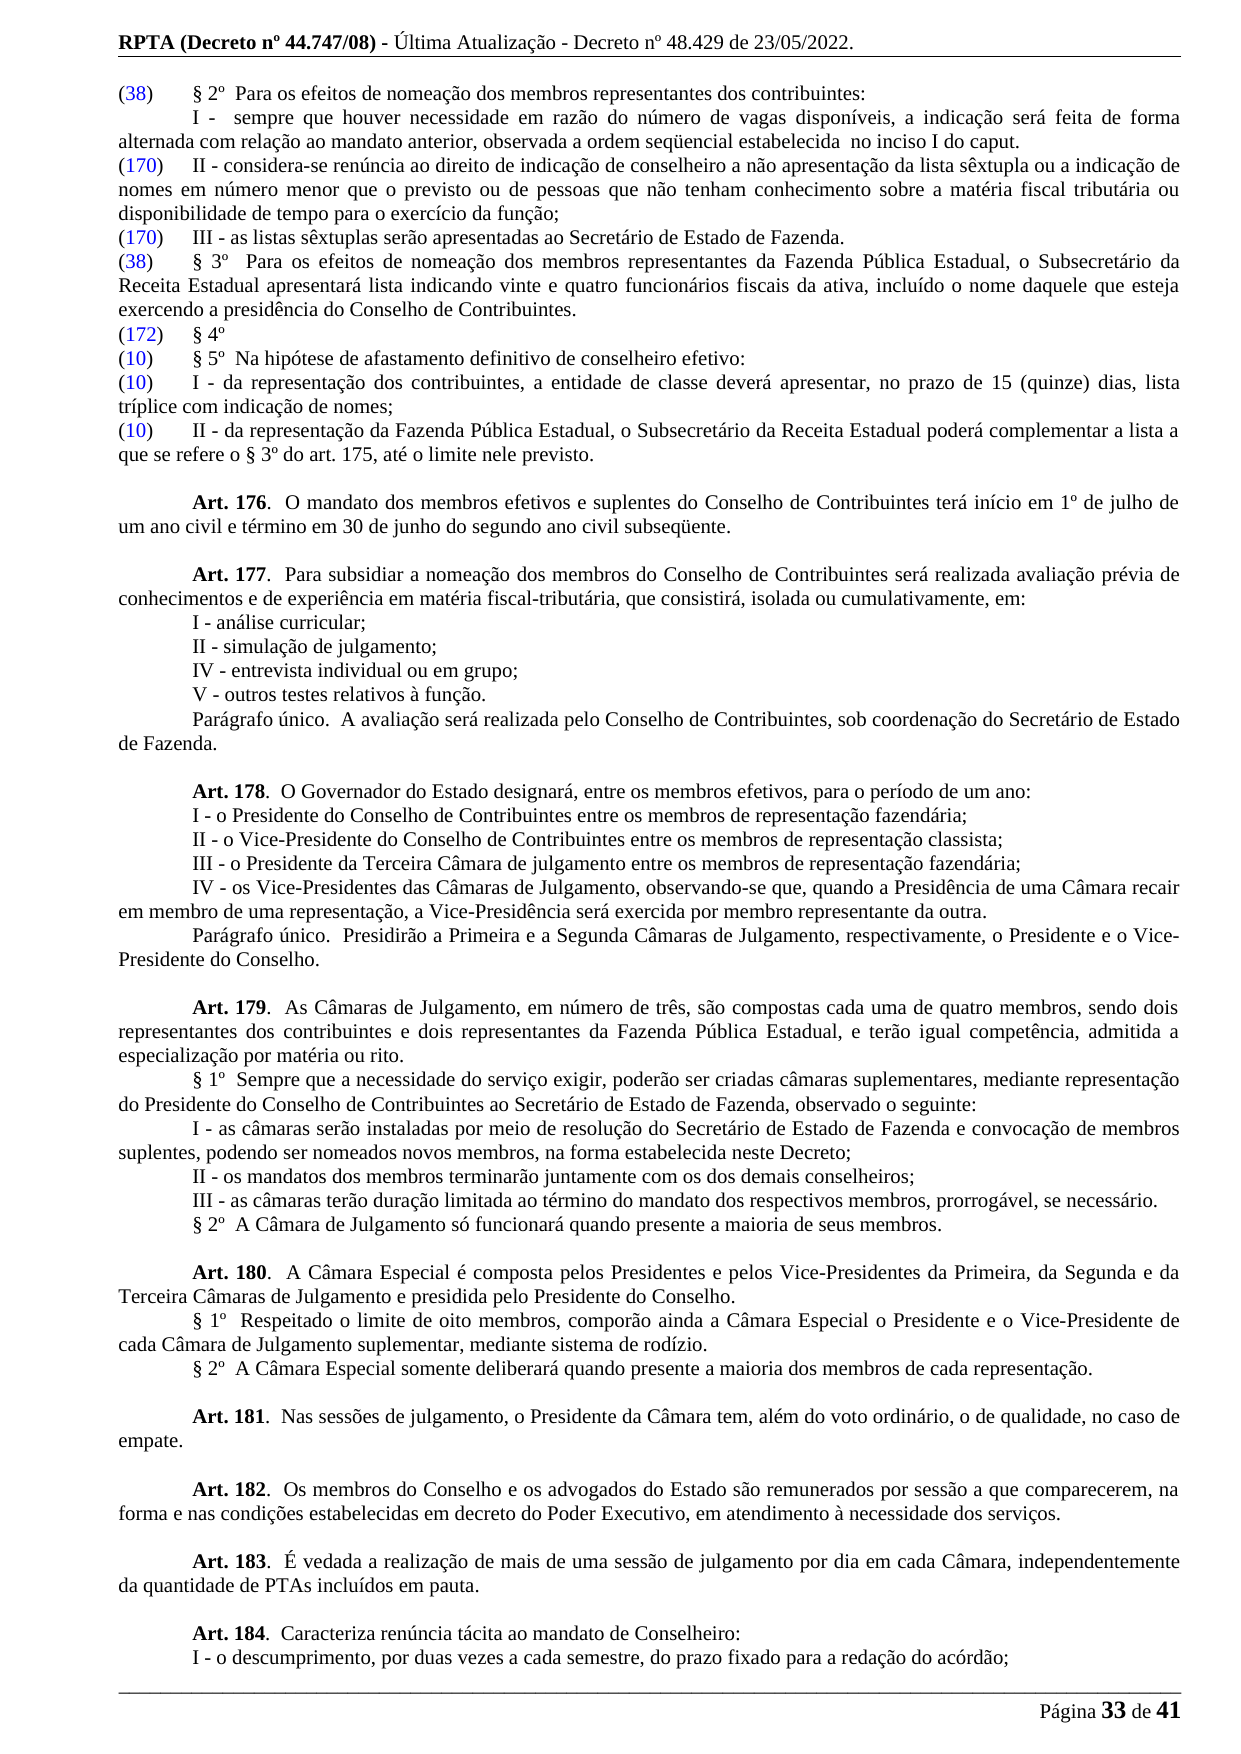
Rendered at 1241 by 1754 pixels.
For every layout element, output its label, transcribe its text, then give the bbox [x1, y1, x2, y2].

text (170) III - as listas sêxtuplas serão apresentadas ao Secretário de Estado de Fazenda. [118, 225, 1181, 249]
text (38) § 2º Para os efeitos de nomeação dos membros representantes dos contribuintes: [118, 81, 1181, 105]
text I - o descumprimento, por duas vezes a cada semestre, do prazo fixado para a redação do acórdão; [118, 1645, 1181, 1669]
text Art. 178. O Governador do Estado designará, entre os membros efetivos, para o período de um ano: [118, 779, 1181, 803]
text Art. 183. É vedada a realização de mais de uma sessão de julgamento por dia em cada Câmara, independentemente da quantidade de PTAs incluídos em pauta. [118, 1549, 1181, 1597]
text I - sempre que houver necessidade em razão do número de vagas disponíveis, a indicação será feita de forma alternada com relação ao mandato anterior, observada a ordem seqüencial estabelecida no inciso I do caput. [118, 105, 1181, 153]
text III - o Presidente da Terceira Câmara de julgamento entre os membros de representação fazendária; [118, 851, 1181, 875]
text (10) II - da representação da Fazenda Pública Estadual, o Subsecretário da Receita Estadual poderá complementar a lista a que se refere o § 3º do art. 175, até o limite nele previsto. [118, 418, 1181, 466]
text I - o Presidente do Conselho de Contribuintes entre os membros de representação fazendária; [118, 803, 1181, 827]
text II - os mandatos dos membros terminarão juntamente com os dos demais conselheiros; [118, 1164, 1181, 1188]
text V - outros testes relativos à função. [118, 682, 1181, 706]
text Art. 181. Nas sessões de julgamento, o Presidente da Câmara tem, além do voto ordinário, o de qualidade, no caso de empate. [118, 1404, 1181, 1452]
text Art. 177. Para subsidiar a nomeação dos membros do Conselho de Contribuintes será realizada avaliação prévia de conhecimentos e de experiência em matéria fiscal-tributária, que consistirá, isolada ou cumulativamente, em: [118, 562, 1181, 610]
text Parágrafo único. Presidirão a Primeira e a Segunda Câmaras de Julgamento, respectivamente, o Presidente e o Vice-Presidente do Conselho. [118, 923, 1181, 971]
text § 2º A Câmara de Julgamento só funcionará quando presente a maioria de seus membros. [118, 1212, 1181, 1236]
text Parágrafo único. A avaliação será realizada pelo Conselho de Contribuintes, sob coordenação do Secretário de Estado de Fazenda. [118, 706, 1181, 754]
text (10) § 5º Na hipótese de afastamento definitivo de conselheiro efetivo: [118, 346, 1181, 369]
text § 1º Sempre que a necessidade do serviço exigir, poderão ser criadas câmaras suplementares, mediante representação do Presidente do Conselho de Contribuintes ao Secretário de Estado de Fazenda, observado o seguinte: [118, 1067, 1181, 1116]
text Art. 179. As Câmaras de Julgamento, em número de três, são compostas cada uma de quatro membros, sendo dois representantes dos contribuintes e dois representantes da Fazenda Pública Estadual, e terão igual competência, admitida a especialização por matéria ou rito. [118, 995, 1181, 1067]
text § 1º Respeitado o limite de oito membros, comporão ainda a Câmara Especial o Presidente e o Vice-Presidente de cada Câmara de Julgamento suplementar, mediante sistema de rodízio. [118, 1308, 1181, 1356]
text IV - entrevista individual ou em grupo; [118, 658, 1181, 682]
text § 2º A Câmara Especial somente deliberará quando presente a maioria dos membros de cada representação. [118, 1356, 1181, 1380]
text II - o Vice-Presidente do Conselho de Contribuintes entre os membros de representação classista; [118, 827, 1181, 851]
text IV - os Vice-Presidentes das Câmaras de Julgamento, observando-se que, quando a Presidência de uma Câmara recair em membro de uma representação, a Vice-Presidência será exercida por membro representante da outra. [118, 875, 1181, 923]
text III - as câmaras terão duração limitada ao término do mandato dos respectivos membros, prorrogável, se necessário. [118, 1188, 1181, 1212]
text Art. 182. Os membros do Conselho e os advogados do Estado são remunerados por sessão a que comparecerem, na forma e nas condições estabelecidas em decreto do Poder Executivo, em atendimento à necessidade dos serviços. [118, 1476, 1181, 1524]
text Art. 176. O mandato dos membros efetivos e suplentes do Conselho de Contribuintes terá início em 1º de julho de um ano civil e término em 30 de junho do segundo ano civil subseqüente. [118, 490, 1181, 538]
text I - análise curricular; [118, 610, 1181, 634]
text (172) § 4º [118, 321, 1181, 346]
text (38) § 3º Para os efeitos de nomeação dos membros representantes da Fazenda Pública Estadual, o Subsecretário da Receita Estadual apresentará lista indicando vinte e quatro funcionários fiscais da ativa, incluído o nome daquele que esteja exercendo a presidência do Conselho de Contribuintes. [118, 249, 1181, 321]
text Art. 184. Caracteriza renúncia tácita ao mandato de Conselheiro: [118, 1621, 1181, 1645]
text Art. 180. A Câmara Especial é composta pelos Presidentes e pelos Vice-Presidentes da Primeira, da Segunda e da Terceira Câmaras de Julgamento e presidida pelo Presidente do Conselho. [118, 1260, 1181, 1308]
text (10) I - da representação dos contribuintes, a entidade de classe deverá apresentar, no prazo de 15 (quinze) dias, lista tríplice com indicação de nomes; [118, 369, 1181, 418]
text I - as câmaras serão instaladas por meio de resolução do Secretário de Estado de Fazenda e convocação de membros suplentes, podendo ser nomeados novos membros, na forma estabelecida neste Decreto; [118, 1116, 1181, 1164]
text II - simulação de julgamento; [118, 634, 1181, 658]
text (170) II - considera-se renúncia ao direito de indicação de conselheiro a não apresentação da lista sêxtupla ou a indicação de nomes em número menor que o previsto ou de pessoas que não tenham conhecimento sobre a matéria fiscal tributária ou disponibilidade de tempo para o exercício da função; [118, 153, 1181, 225]
